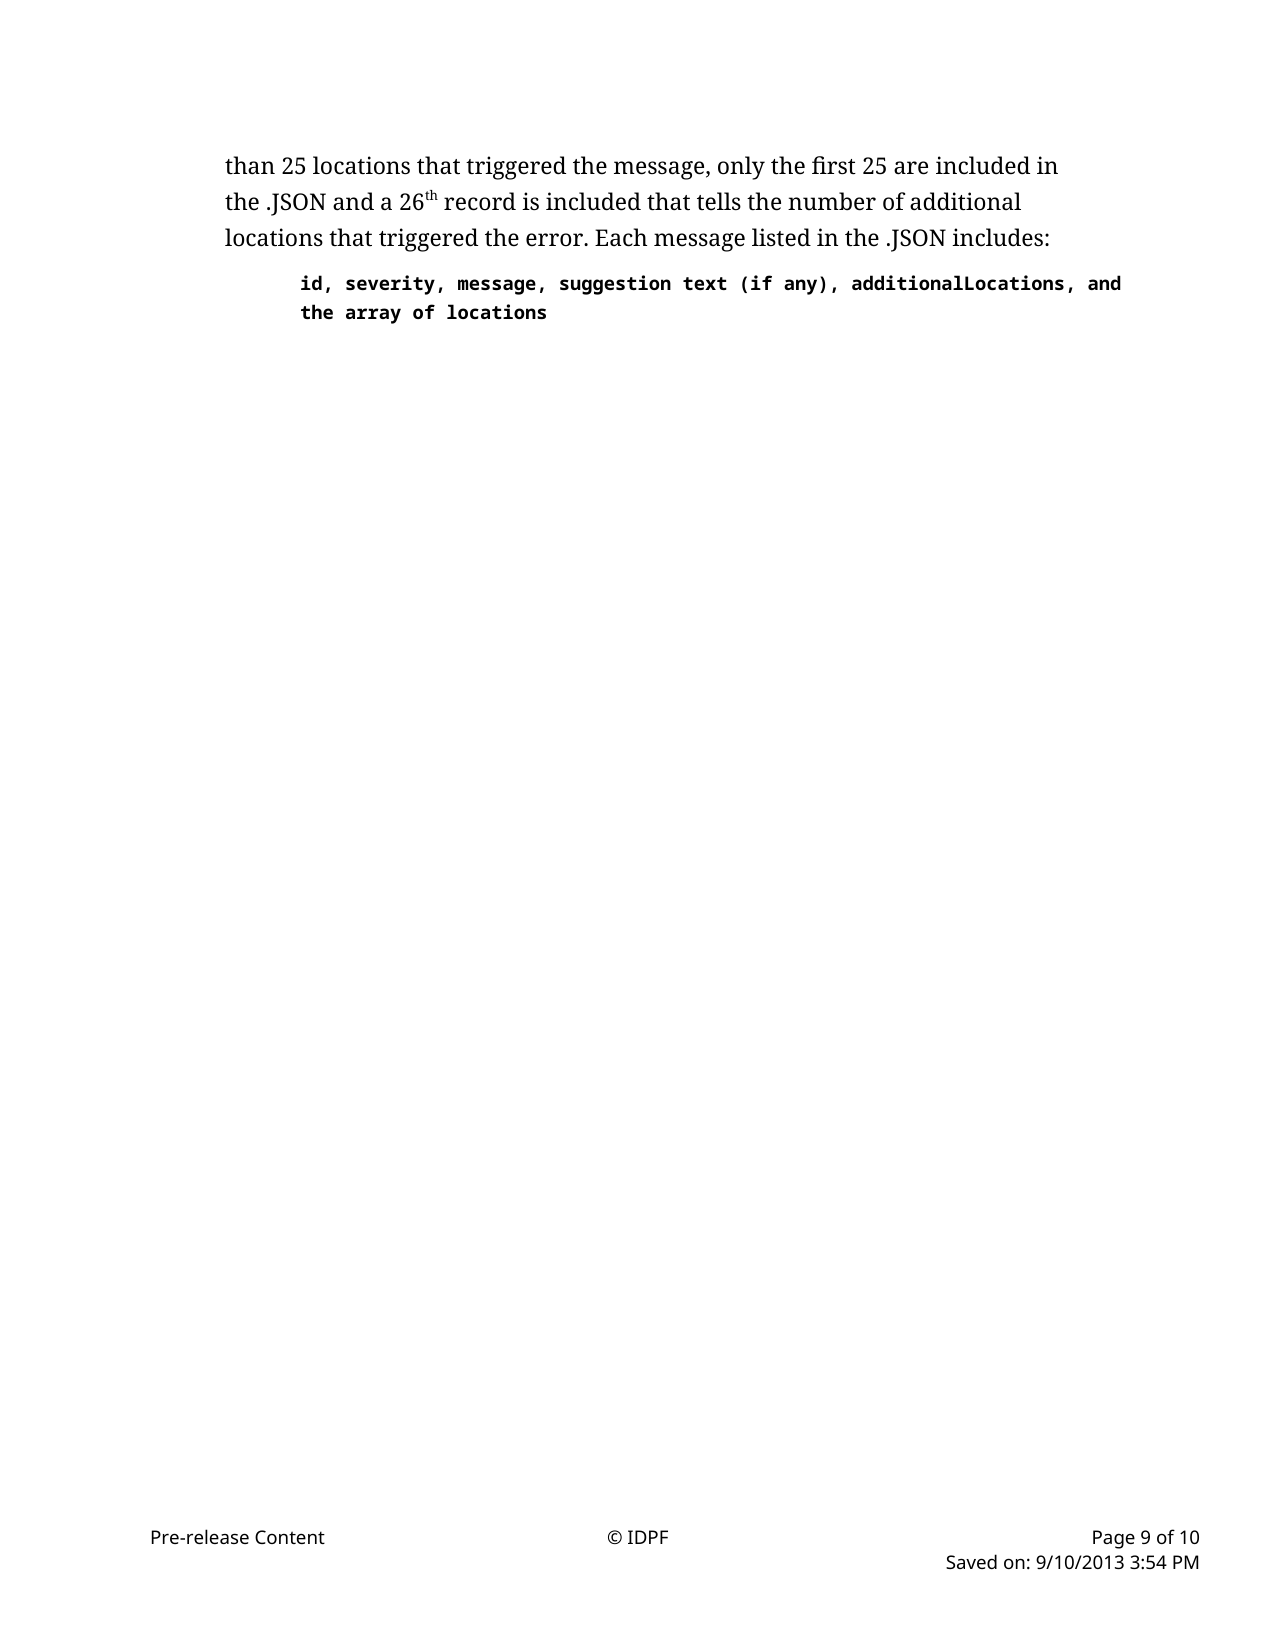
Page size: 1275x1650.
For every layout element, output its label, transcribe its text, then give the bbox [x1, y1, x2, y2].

text id, severity, message, suggestion text (if any), additionalLocations, and the array of locations [300, 270, 1125, 325]
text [225, 150, 1125, 253]
